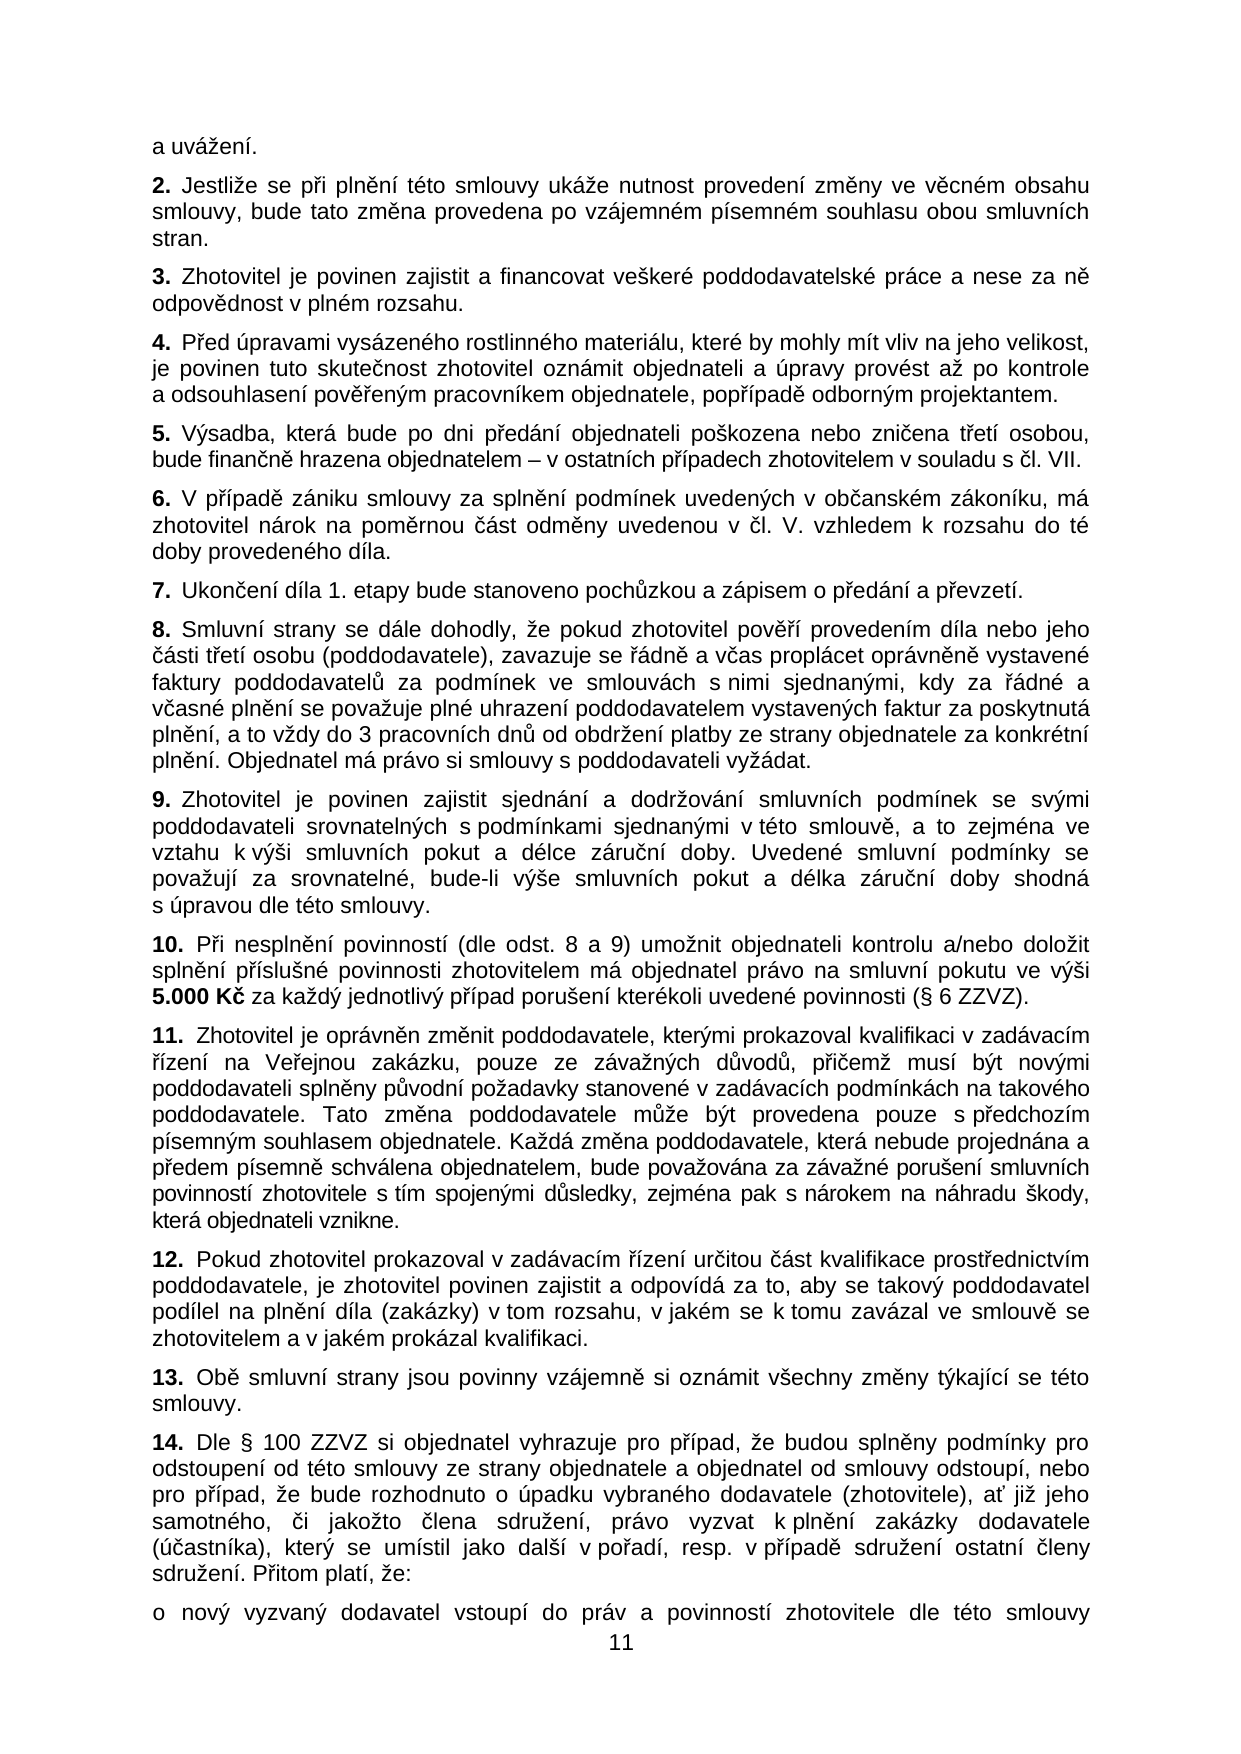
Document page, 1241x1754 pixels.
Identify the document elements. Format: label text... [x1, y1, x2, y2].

list Smluvní strany se dále dohodly, že pokud zhotovitel pověří provedením díla nebo jeho části třetí osobu (poddodavatele), zavazuje se řádně a včas proplácet oprávněně vystavené faktury poddodavatelů za podmínek ve smlouvách s nimi sjednanými, kdy za řádné a včasné plnění se považuje plné uhrazení poddodavatelem vystavených faktur za poskytnutá plnění, a to vždy do 3 pracovních dnů od obdržení platby ze strany objednatele za konkrétní plnění. Objednatel má právo si smlouvy s poddodavateli vyžádat. [152, 616, 1090, 774]
list Pokud zhotovitel prokazoval v zadávacím řízení určitou část kvalifikace prostřednictvím poddodavatele, je zhotovitel povinen zajistit a odpovídá za to, aby se takový poddodavatel podílel na plnění díla (zakázky) v tom rozsahu, v jakém se k tomu zavázal ve smlouvě se zhotovitelem a v jakém prokázal kvalifikaci. [152, 1246, 1090, 1351]
list Při nesplnění povinností (dle odst. 8 a 9) umožnit objednateli kontrolu a/nebo doložit splnění příslušné povinnosti zhotovitelem má objednatel právo na smluvní pokutu ve výši 5.000 Kč za každý jednotlivý případ porušení kterékoli uvedené povinnosti (§ 6 ZZVZ). [152, 931, 1090, 1010]
list V případě zániku smlouvy za splnění podmínek uvedených v občanském zákoníku, má zhotovitel nárok na poměrnou část odměny uvedenou v čl. V. vzhledem k rozsahu do té doby provedeného díla. [152, 485, 1090, 564]
list Jestliže se při plnění této smlouvy ukáže nutnost provedení změny ve věcném obsahu smlouvy, bude tato změna provedena po vzájemném písemném souhlasu obou smluvních stran. [152, 172, 1090, 251]
list Dle § 100 ZZVZ si objednatel vyhrazuje pro případ, že budou splněny podmínky pro odstoupení od této smlouvy ze strany objednatele a objednatel od smlouvy odstoupí, nebo pro případ, že bude rozhodnuto o úpadku vybraného dodavatele (zhotovitele), ať již jeho samotného, či jakožto člena sdružení, právo vyzvat k plnění zakázky dodavatele (účastníka), který se umístil jako další v pořadí, resp. v případě sdružení ostatní členy sdružení. Přitom platí, že: [152, 1429, 1090, 1587]
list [152, 133, 1090, 159]
list Zhotovitel je povinen zajistit a financovat veškeré poddodavatelské práce a nese za ně odpovědnost v plném rozsahu. [152, 263, 1090, 316]
list Zhotovitel je povinen zajistit sjednání a dodržování smluvních podmínek se svými poddodavateli srovnatelných s podmínkami sjednanými v této smlouvě, a to zejména ve vztahu k výši smluvních pokut a délce záruční doby. Uvedené smluvní podmínky se považují za srovnatelné, bude-li výše smluvních pokut a délka záruční doby shodná s úpravou dle této smlouvy. [152, 786, 1090, 918]
list Před úpravami vysázeného rostlinného materiálu, které by mohly mít vliv na jeho velikost, je povinen tuto skutečnost zhotovitel oznámit objednateli a úpravy provést až po kontrole a odsouhlasení pověřeným pracovníkem objednatele, popřípadě odborným projektantem. [152, 328, 1090, 408]
list Obě smluvní strany jsou povinny vzájemně si oznámit všechny změny týkající se této smlouvy. [152, 1363, 1090, 1416]
list Zhotovitel je oprávněn změnit poddodavatele, kterými prokazoval kvalifikaci v zadávacím řízení na Veřejnou zakázku, pouze ze závažných důvodů, přičemž musí být novými poddodavateli splněny původní požadavky stanovené v zadávacích podmínkách na takového poddodavatele. Tato změna poddodavatele může být provedena pouze s předchozím písemným souhlasem objednatele. Každá změna poddodavatele, která nebude projednána a předem písemně schválena objednatelem, bude považována za závažné porušení smluvních povinností zhotovitele s tím spojenými důsledky, zejména pak s nárokem na náhradu škody, která objednateli vznikne. [152, 1022, 1090, 1233]
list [152, 1599, 1090, 1628]
list Výsadba, která bude po dni předání objednateli poškozena nebo zničena třetí osobou, bude finančně hrazena objednatelem – v ostatních případech zhotovitelem v souladu s čl. VII. [152, 420, 1090, 473]
list Ukončení díla 1. etapy bude stanoveno pochůzkou a zápisem o předání a převzetí. [152, 577, 1090, 603]
